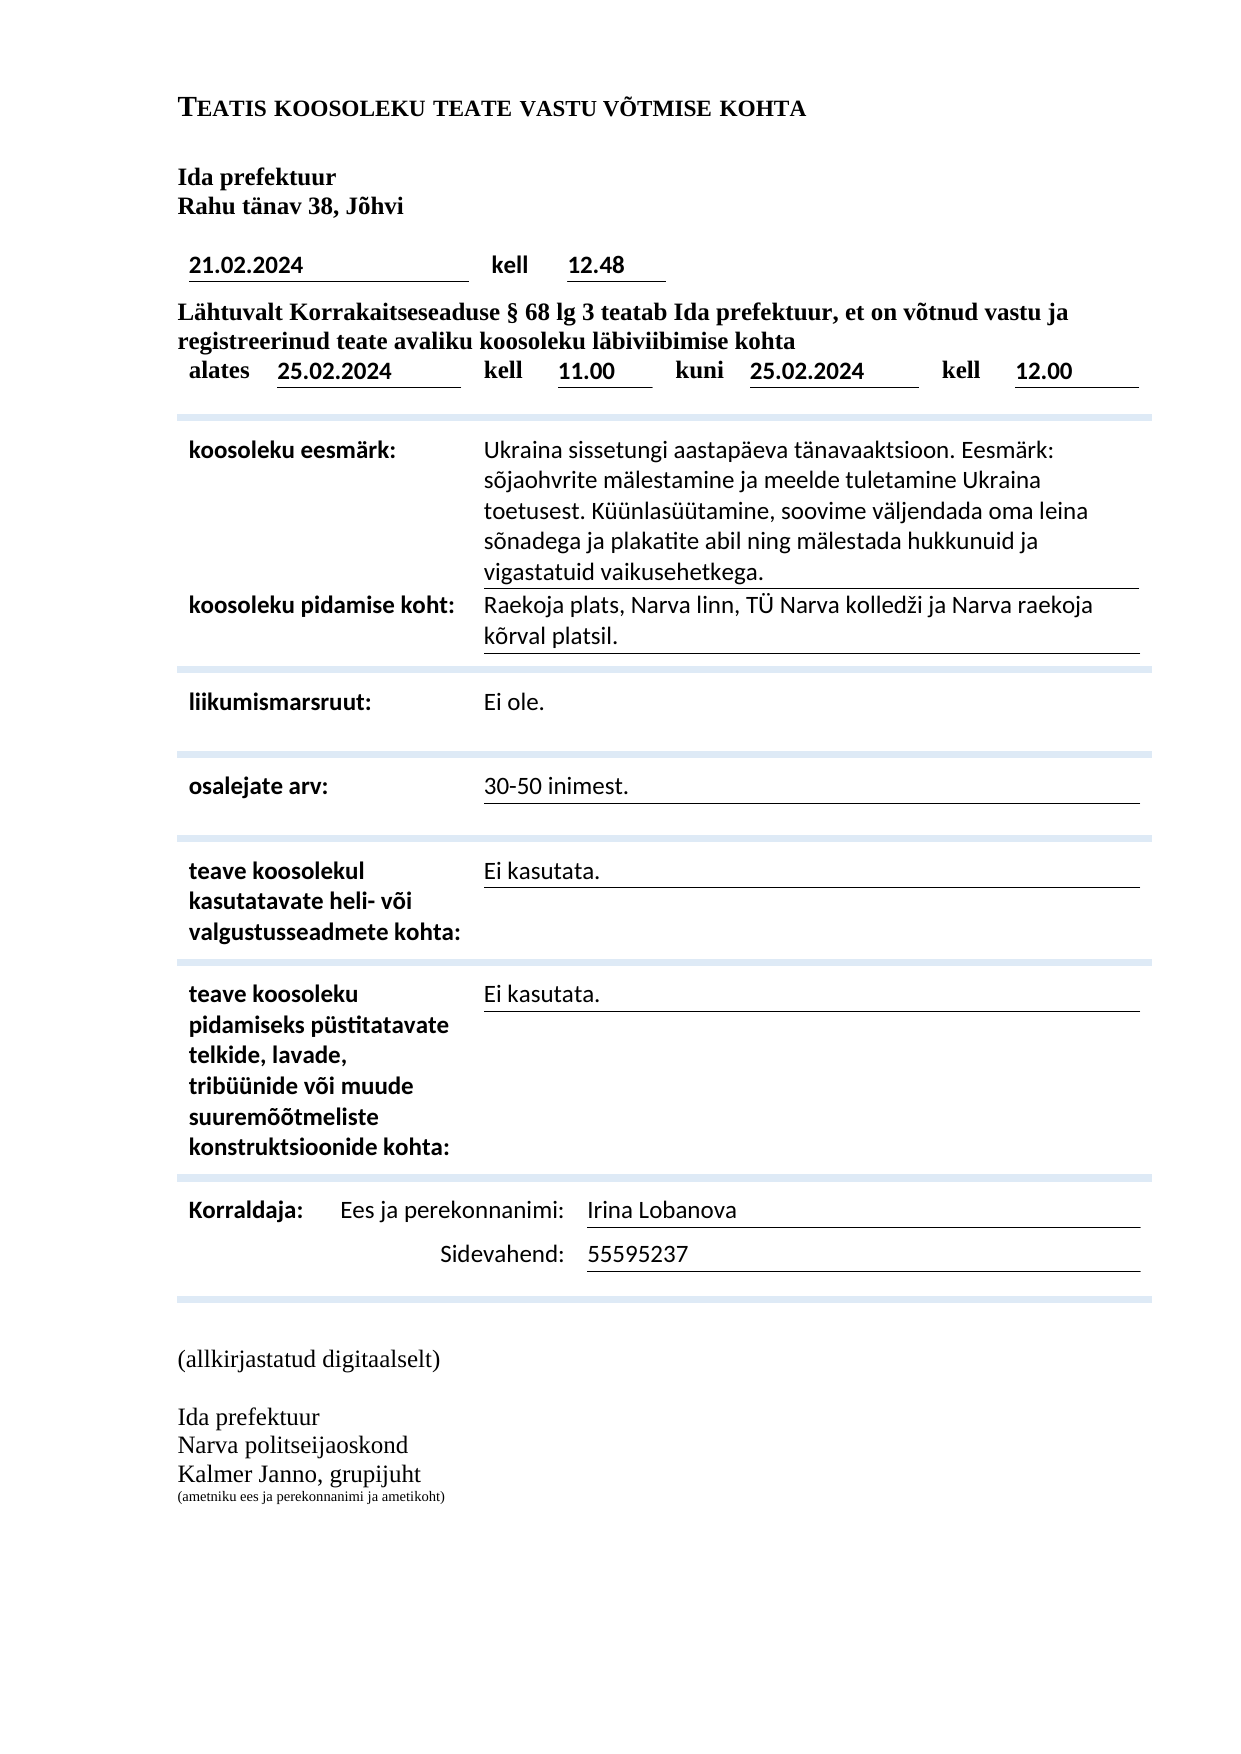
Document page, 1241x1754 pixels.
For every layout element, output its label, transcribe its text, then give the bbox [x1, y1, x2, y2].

table_header 12.00 [1004, 355, 1151, 402]
text (ametniku ees ja perekonnanimi ja ametikoht) [177, 1488, 1152, 1505]
table_header Ees ja perekonnanimi: [315, 1194, 576, 1237]
text Lähtuvalt Korrakaitseseaduse § 68 lg 3 teatab Ida prefektuur, et on võtnud vastu ja registreerinud teate avaliku koosoleku läbiviibimise kohta [177, 297, 1152, 355]
text Kalmer Janno, grupijuht [177, 1459, 1152, 1488]
text Narva politseijaoskond [177, 1431, 1152, 1459]
table_header osalejate arv: [177, 770, 472, 822]
table_cell [576, 1237, 1152, 1283]
table_header [576, 1194, 1152, 1237]
table_header alates [177, 355, 266, 402]
table_header kuni [664, 355, 738, 402]
table_header kell [473, 355, 546, 402]
table_header 11.00 [546, 355, 664, 402]
table_header kell [480, 249, 556, 297]
table_header teave koosolekul kasutatavate heli- või valgustusseadmete kohta: [177, 855, 472, 946]
table_header 12.48 [556, 249, 677, 297]
table_header Korraldaja: [177, 1194, 314, 1283]
table_header liikumismarsruut: [177, 686, 472, 738]
table_cell koosoleku pidamise koht: [177, 590, 472, 654]
text Ida prefektuur [177, 162, 1152, 191]
table_header kell [930, 355, 1004, 402]
table_header teave koosoleku pidamiseks püstitatavate telkide, lavade, tribüünide või muude suuremõõtmeliste konstruktsioonide kohta: [177, 979, 472, 1162]
table_cell Sidevahend: [315, 1237, 576, 1283]
text Rahu tänav 38, Jõhvi [177, 191, 1152, 220]
table_header koosoleku eesmärk: [177, 434, 472, 589]
